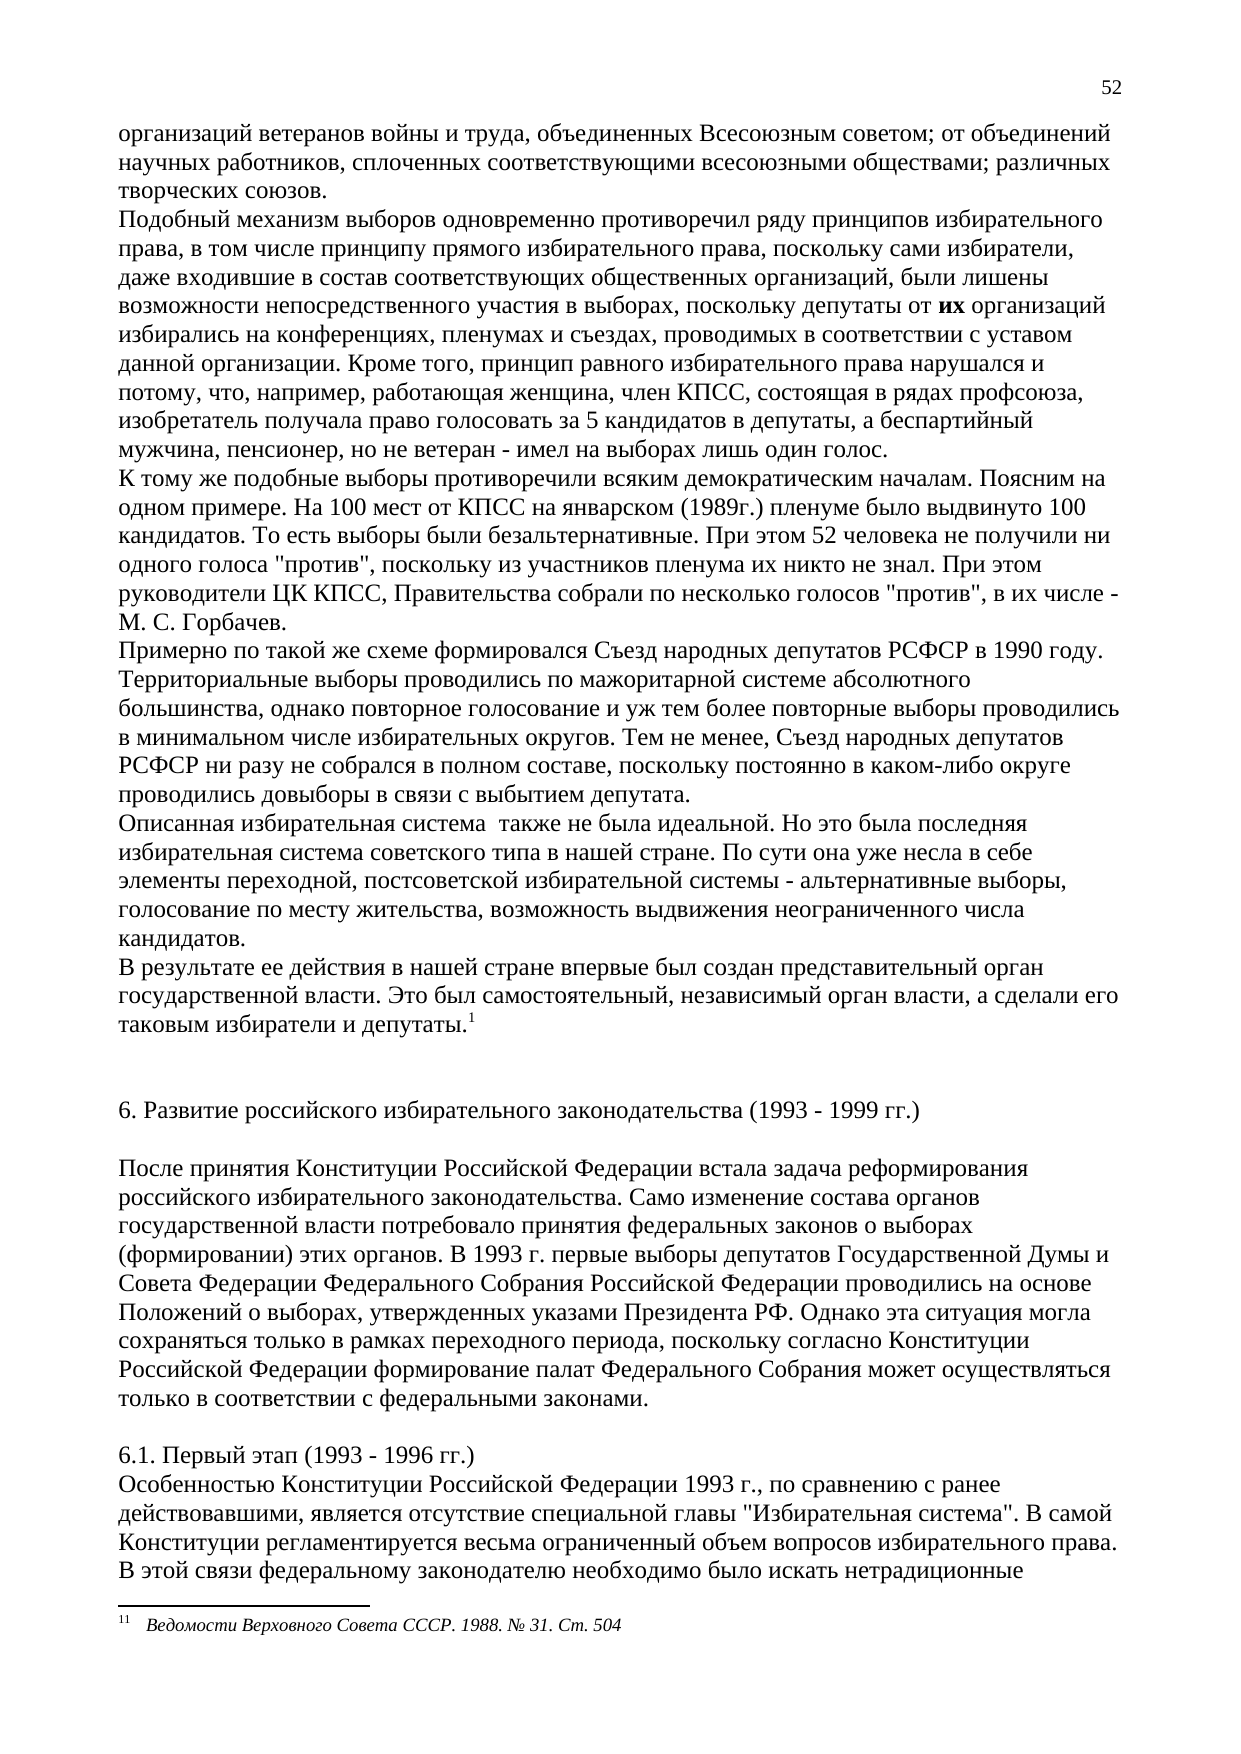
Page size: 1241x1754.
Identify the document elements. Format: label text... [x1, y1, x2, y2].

text В результате ее действия в нашей стране впервые был создан представительный орган государственной власти. Это был самостоятельный, независимый орган власти, а сделали его таковым избиратели и депутаты.1 [118, 952, 1122, 1038]
text 6. Развитие российского избирательного законодательства (1993 - 1999 гг.) [118, 1096, 1122, 1124]
text Примерно по такой же схеме формировался Съезд народных депутатов РСФСР в 1990 году. Территориальные выборы проводились по мажоритарной системе абсолютного большинства, однако повторное голосование и уж тем более повторные выборы проводились в минимальном числе избирательных округов. Тем не менее, Съезд народных депутатов РСФСР ни разу не собрался в полном составе, поскольку постоянно в каком-либо округе проводились довыборы в связи с выбытием депутата. [118, 636, 1122, 808]
text Подобный механизм выборов одновременно противоречил ряду принципов избирательного права, в том числе принципу прямого избирательного права, поскольку сами избиратели, даже входившие в состав соответствующих общественных организаций, были лишены возможности непосредственного участия в выборах, поскольку депутаты от их организаций избирались на конференциях, пленумах и съездах, проводимых в соответствии с уставом данной организации. Кроме того, принцип равного избирательного права нарушался и потому, что, например, работающая женщина, член КПСС, состоящая в рядах профсоюза, изобретатель получала право голосовать за 5 кандидатов в депутаты, а беспартийный мужчина, пенсионер, но не ветеран - имел на выборах лишь один голос. [118, 204, 1122, 463]
text К тому же подобные выборы противоречили всяким демократическим началам. Поясним на одном примере. На 100 мест от КПСС на январском (1989г.) пленуме было выдвинуто 100 кандидатов. То есть выборы были безальтернативные. При этом 52 человека не получили ни одного голоса "против", поскольку из участников пленума их никто не знал. При этом руководители ЦК КПСС, Правительства собрали по несколько голосов "против", в их числе - М. С. Горбачев. [118, 463, 1122, 636]
text Описанная избирательная система также не была идеальной. Но это была последняя избирательная система советского типа в нашей стране. По сути она уже несла в себе элементы переходной, постсоветской избирательной системы - альтернативные выборы, голосование по месту жительства, возможность выдвижения неограниченного числа кандидатов. [118, 808, 1122, 952]
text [118, 1469, 1122, 1584]
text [118, 118, 1122, 204]
text После принятия Конституции Российской Федерации встала задача реформирования российского избирательного законодательства. Само изменение состава органов государственной власти потребовало принятия федеральных законов о выборах (формировании) этих органов. В 1993 г. первые выборы депутатов Государственной Думы и Совета Федерации Федерального Собрания Российской Федерации проводились на основе Положений о выборах, утвержденных указами Президента РФ. Однако эта ситуация могла сохраняться только в рамках переходного периода, поскольку согласно Конституции Российской Федерации формирование палат Федерального Собрания может осуществляться только в соответствии с федеральными законами. [118, 1153, 1122, 1412]
text 6.1. Первый этап (1993 - 1996 гг.) [118, 1441, 1122, 1469]
